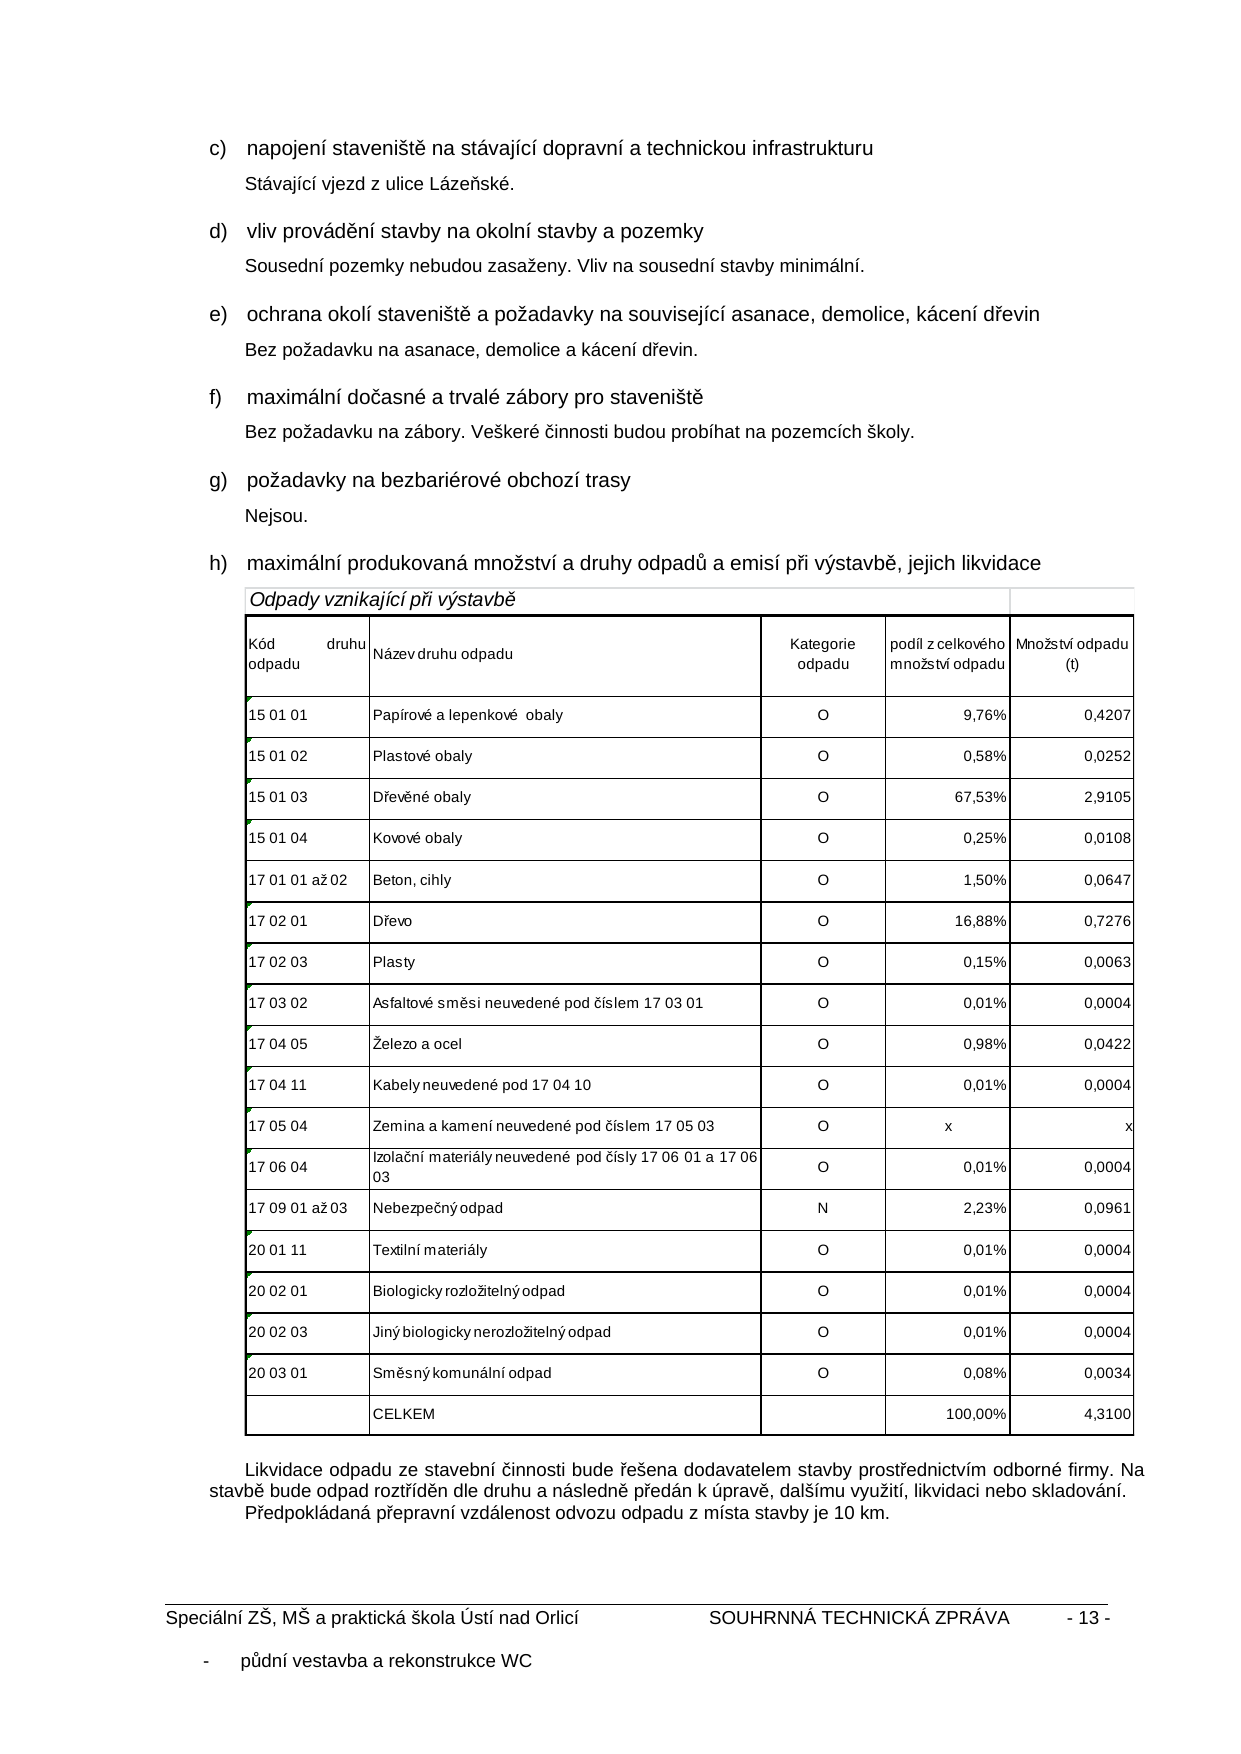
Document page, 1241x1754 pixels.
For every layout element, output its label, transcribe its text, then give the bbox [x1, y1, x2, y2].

text Bez požadavku na zábory. Veškeré činnosti budou probíhat na pozemcích školy. [209, 421, 1146, 443]
list vliv provádění stavby na okolní stavby a pozemky [209, 219, 1146, 243]
text Předpokládaná přepravní vzdálenost odvozu odpadu z místa stavby je 10 km. [209, 1502, 1146, 1523]
list ochrana okolí staveniště a požadavky na související asanace, demolice, kácení dřevin [209, 302, 1146, 326]
text Likvidace odpadu ze stavební činnosti bude řešena dodavatelem stavby prostřednictvím odborné firmy. Na stavbě bude odpad roztříděn dle druhu a následně předán k úpravě, dalšímu využití, likvidaci nebo skladování. [209, 1458, 1146, 1502]
text Sousední pozemky nebudou zasaženy. Vliv na sousední stavby minimální. [209, 255, 1146, 277]
list maximální dočasné a trvalé zábory pro staveniště [209, 385, 1146, 409]
text Stávající vjezd z ulice Lázeňské. [209, 172, 1146, 194]
list napojení staveniště na stávající dopravní a technickou infrastrukturu [209, 136, 1146, 160]
text Bez požadavku na asanace, demolice a kácení dřevin. [209, 338, 1146, 360]
list požadavky na bezbariérové obchozí trasy [209, 468, 1146, 492]
list maximální produkovaná množství a druhy odpadů a emisí při výstavbě, jejich likvidace [209, 551, 1146, 575]
text Nejsou. [209, 504, 1146, 526]
